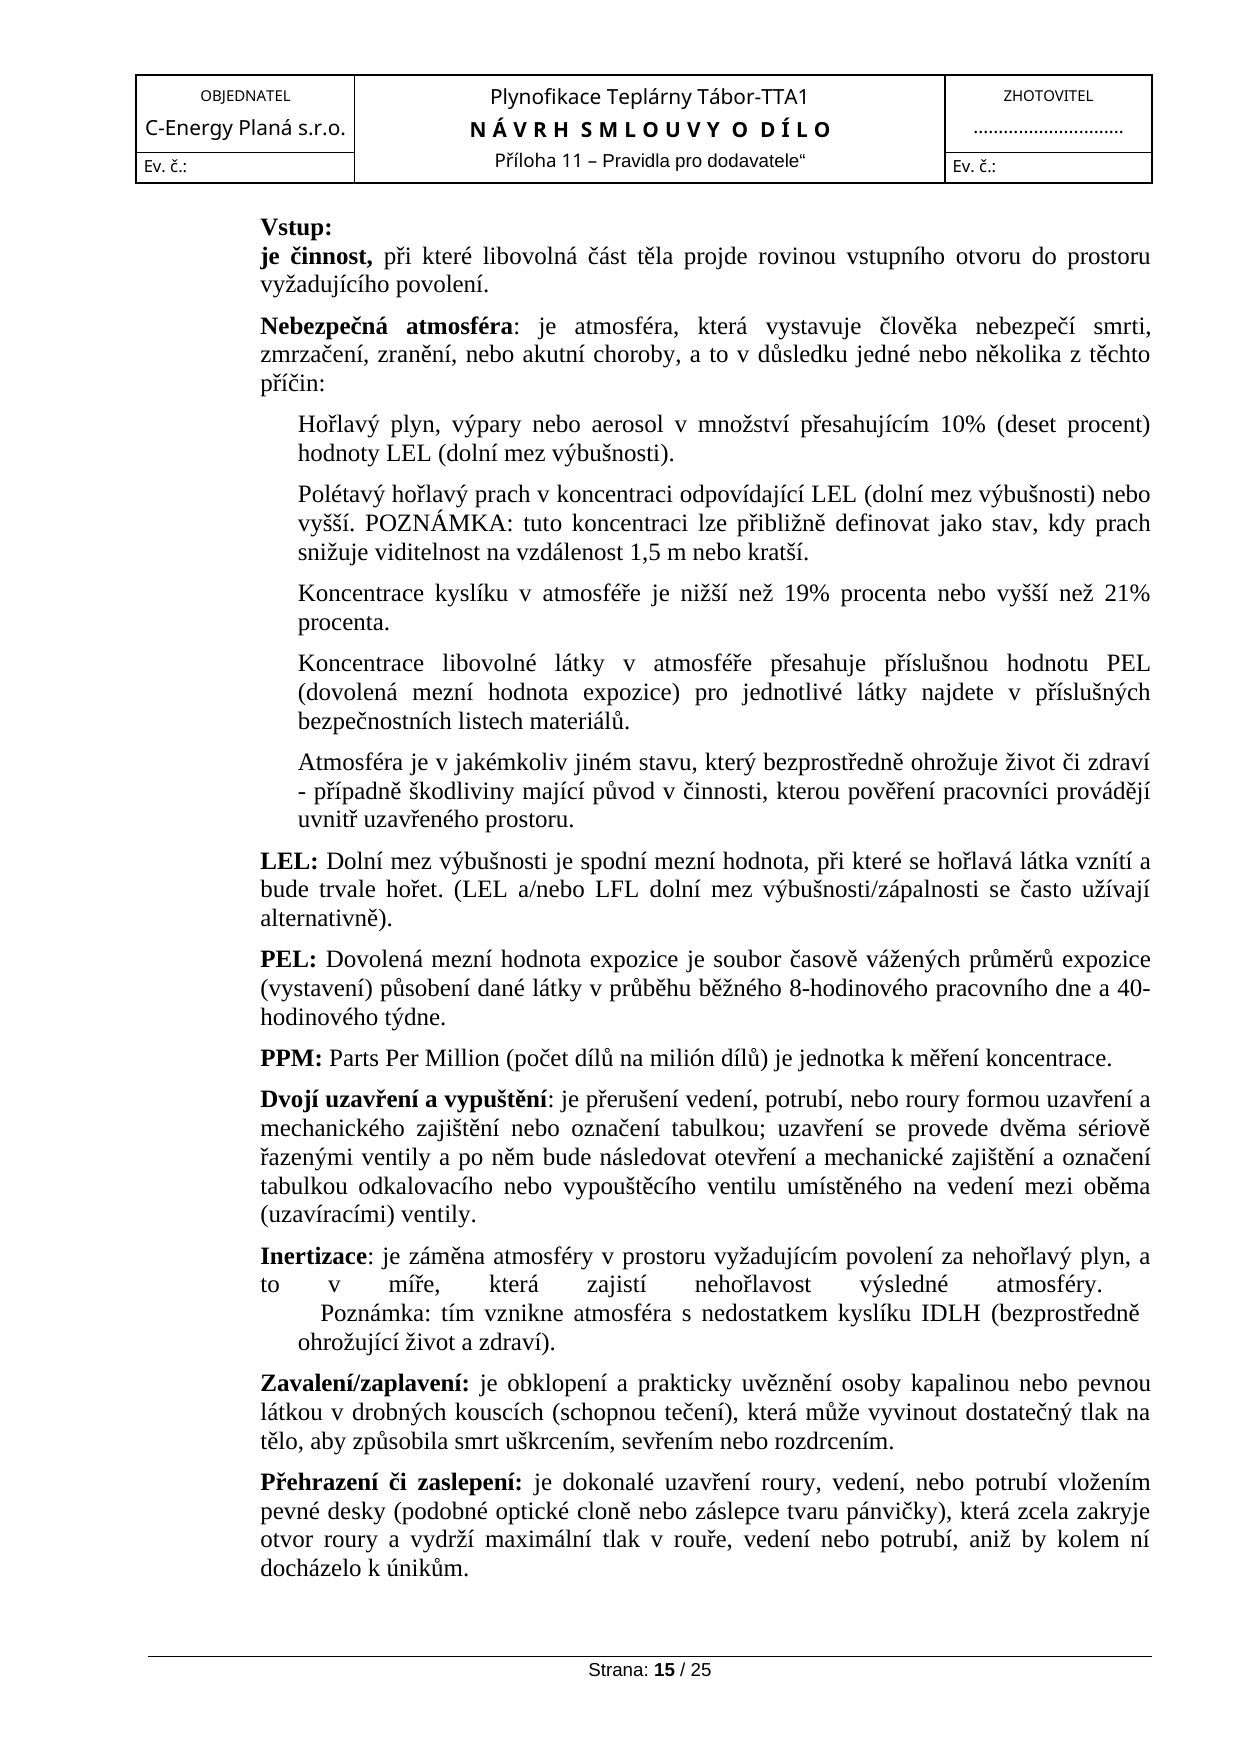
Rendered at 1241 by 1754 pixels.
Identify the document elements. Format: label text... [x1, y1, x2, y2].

list Přehrazení či zaslepení: je dokonalé uzavření roury, vedení, nebo potrubí vložením pevné desky (podobné optické cloně nebo záslepce tvaru pánvičky), která zcela zakryje otvor roury a vydrží maximální tlak v rouře, vedení nebo potrubí, aniž by kolem ní docházelo k únikům. [185, 1467, 1152, 1582]
list PPM: Parts Per Million (počet dílů na milión dílů) je jednotka k měření koncentrace. [185, 1043, 1152, 1072]
list Dvojí uzavření a vypuštění: je přerušení vedení, potrubí, nebo roury formou uzavření a mechanického zajištění nebo označení tabulkou; uzavření se provede dvěma sériově řazenými ventily a po něm bude následovat otevření a mechanické zajištění a označení tabulkou odkalovacího nebo vypouštěcího ventilu umístěného na vedení mezi oběma (uzavíracími) ventily. [185, 1084, 1152, 1228]
list Polétavý hořlavý prach v koncentraci odpovídající LEL (dolní mez výbušnosti) nebo vyšší. POZNÁMKA: tuto koncentraci lze přibližně definovat jako stav, kdy prach snižuje viditelnost na vzdálenost 1,5 m nebo kratší. [204, 479, 1152, 566]
list Zavalení/zaplavení: je obklopení a prakticky uvěznění osoby kapalinou nebo pevnou látkou v drobných kouscích (schopnou tečení), která může vyvinout dostatečný tlak na tělo, aby způsobila smrt uškrcením, sevřením nebo rozdrcením. [185, 1368, 1152, 1454]
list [185, 212, 1152, 298]
list Hořlavý plyn, výpary nebo aerosol v množství přesahujícím 10% (deset procent) hodnoty LEL (dolní mez výbušnosti). [204, 409, 1152, 467]
list Nebezpečná atmosféra: je atmosféra, která vystavuje člověka nebezpečí smrti, zmrzačení, zranění, nebo akutní choroby, a to v důsledku jedné nebo několika z těchto příčin: [185, 311, 1152, 397]
list Inertizace: je záměna atmosféry v prostoru vyžadujícím povolení za nehořlavý plyn, a to v míře, která zajistí nehořlavost výsledné atmosféry. Poznámka: tím vznikne atmosféra s nedostatkem kyslíku IDLH (bezprostředně ohrožující život a zdraví). [185, 1241, 1152, 1356]
list Koncentrace kyslíku v atmosféře je nižší než 19% procenta nebo vyšší než 21% procenta. [204, 578, 1152, 636]
list Koncentrace libovolné látky v atmosféře přesahuje příslušnou hodnotu PEL (dovolená mezní hodnota expozice) pro jednotlivé látky najdete v příslušných bezpečnostních listech materiálů. [204, 648, 1152, 734]
list PEL: Dovolená mezní hodnota expozice je soubor časově vážených průměrů expozice (vystavení) působení dané látky v průběhu běžného 8-hodinového pracovního dne a 40-hodinového týdne. [185, 944, 1152, 1031]
list LEL: Dolní mez výbušnosti je spodní mezní hodnota, při které se hořlavá látka vznítí a bude trvale hořet. (LEL a/nebo LFL dolní mez výbušnosti/zápalnosti se často užívají alternativně). [185, 846, 1152, 932]
list Atmosféra je v jakémkoliv jiném stavu, který bezprostředně ohrožuje život či zdraví - případně škodliviny mající původ v činnosti, kterou pověření pracovníci provádějí uvnitř uzavřeného prostoru. [204, 747, 1152, 833]
